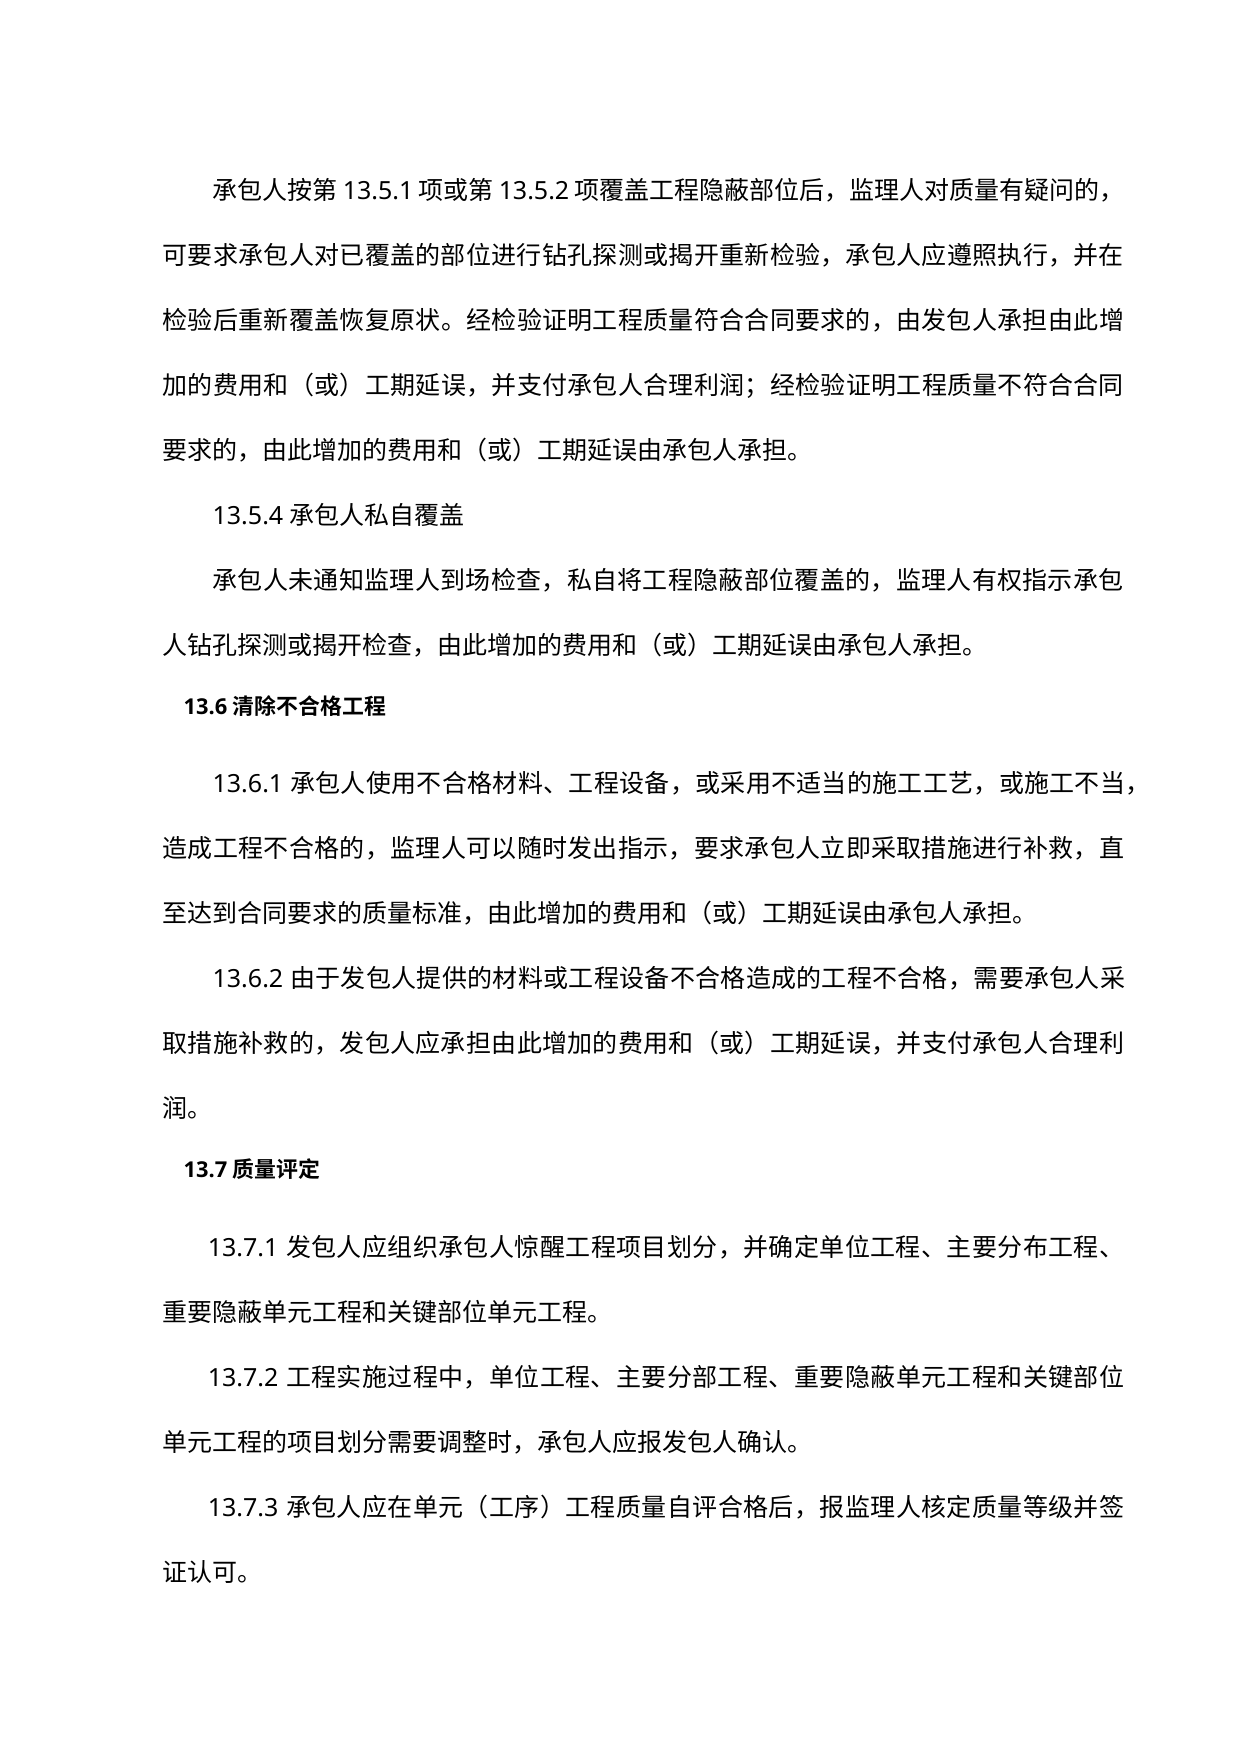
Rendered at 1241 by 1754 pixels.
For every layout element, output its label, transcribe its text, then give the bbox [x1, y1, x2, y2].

text 13.7.2 工程实施过程中，单位工程、主要分部工程、重要隐蔽单元工程和关键部位单元工程的项目划分需要调整时，承包人应报发包人确认。 [162, 1343, 1126, 1473]
text 承包人按第13.5.1项或第13.5.2项覆盖工程隐蔽部位后，监理人对质量有疑问的，可要求承包人对已覆盖的部位进行钻孔探测或揭开重新检验，承包人应遵照执行，并在检验后重新覆盖恢复原状。经检验证明工程质量符合合同要求的，由发包人承担由此增加的费用和（或）工期延误，并支付承包人合理利润；经检验证明工程质量不符合合同要求的，由此增加的费用和（或）工期延误由承包人承担。 [162, 156, 1126, 481]
text 承包人未通知监理人到场检查，私自将工程隐蔽部位覆盖的，监理人有权指示承包人钻孔探测或揭开检查，由此增加的费用和（或）工期延误由承包人承担。 [162, 546, 1126, 676]
text 13.7.3 承包人应在单元（工序）工程质量自评合格后，报监理人核定质量等级并签证认可。 [162, 1473, 1126, 1603]
text 13.6.1 承包人使用不合格材料、工程设备，或采用不适当的施工工艺，或施工不当，造成工程不合格的，监理人可以随时发出指示，要求承包人立即采取措施进行补救，直至达到合同要求的质量标准，由此增加的费用和（或）工期延误由承包人承担。 [162, 749, 1126, 944]
subtitle 13.6 清除不合格工程 [162, 689, 1126, 721]
text 13.7.1 发包人应组织承包人惊醒工程项目划分，并确定单位工程、主要分布工程、重要隐蔽单元工程和关键部位单元工程。 [162, 1213, 1126, 1343]
text 13.5.4 承包人私自覆盖 [162, 481, 1126, 546]
subtitle 13.7 质量评定 [162, 1152, 1126, 1184]
text 13.6.2 由于发包人提供的材料或工程设备不合格造成的工程不合格，需要承包人采取措施补救的，发包人应承担由此增加的费用和（或）工期延误，并支付承包人合理利润。 [162, 944, 1126, 1139]
